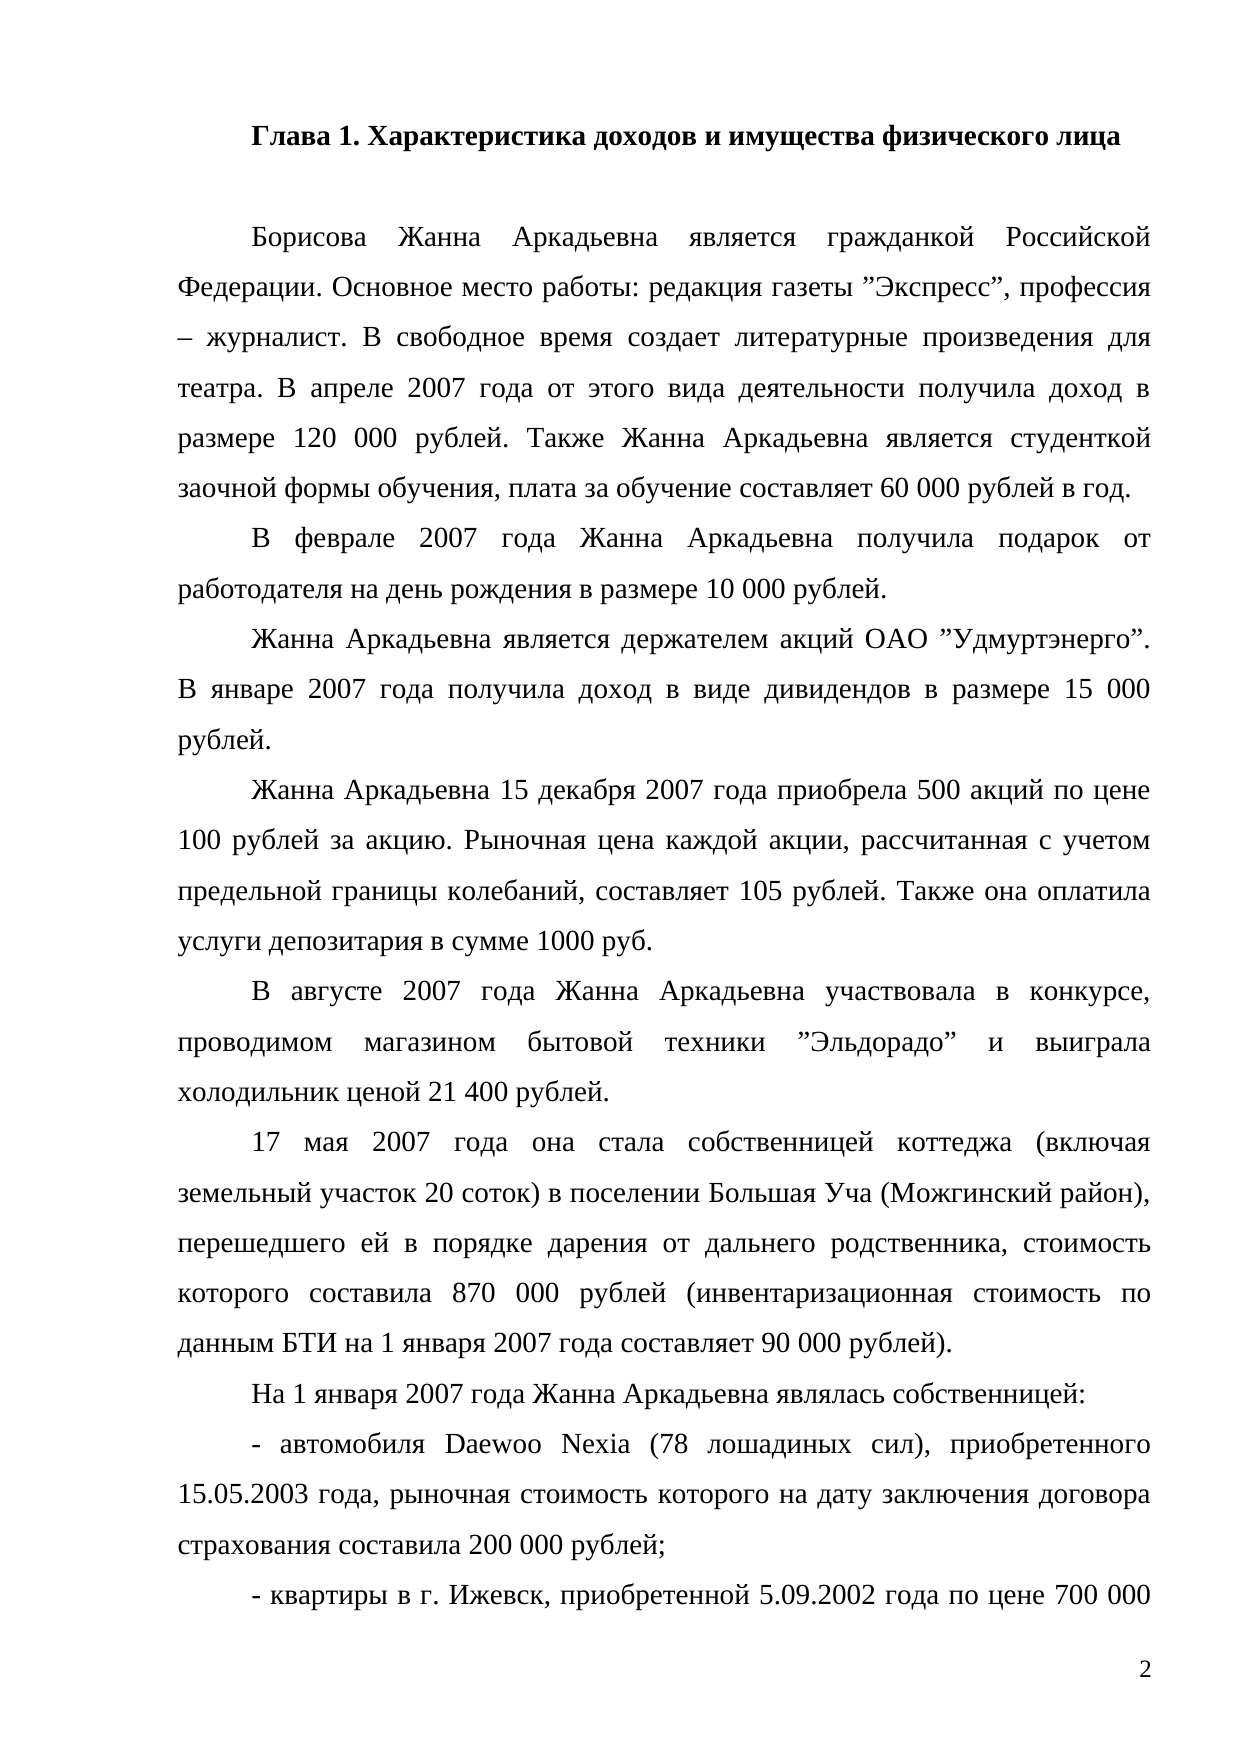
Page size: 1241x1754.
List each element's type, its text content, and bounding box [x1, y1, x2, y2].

text На 1 января 2007 года Жанна Аркадьевна являлась собственницей: [177, 1376, 1152, 1409]
text Глава 1. Характеристика доходов и имущества физического лица [177, 118, 1152, 152]
text Жанна Аркадьевна является держателем акций ОАО ”Удмуртэнерго”. В январе 2007 года получила доход в виде дивидендов в размере 15 000 рублей. [177, 621, 1152, 755]
text - автомобиля Daewoo Nexia (78 лошадиных сил), приобретенного 15.05.2003 года, рыночная стоимость которого на дату заключения договора страхования составила 200 000 рублей; [177, 1426, 1152, 1560]
text В феврале 2007 года Жанна Аркадьевна получила подарок от работодателя на день рождения в размере 10 000 рублей. [177, 521, 1152, 604]
text Жанна Аркадьевна 15 декабря 2007 года приобрела 500 акций по цене 100 рублей за акцию. Рыночная цена каждой акции, рассчитанная с учетом предельной границы колебаний, составляет 105 рублей. Также она оплатила услуги депозитария в сумме 1000 руб. [177, 772, 1152, 957]
text Борисова Жанна Аркадьевна является гражданкой Российской Федерации. Основное место работы: редакция газеты ”Экспресс”, профессия – журналист. В свободное время создает литературные произведения для театра. В апреле 2007 года от этого вида деятельности получила доход в размере 120 000 рублей. Также Жанна Аркадьевна является студенткой заочной формы обучения, плата за обучение составляет 60 000 рублей в год. [177, 219, 1152, 504]
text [177, 1577, 1152, 1611]
text 17 мая 2007 года она стала собственницей коттеджа (включая земельный участок 20 соток) в поселении Большая Уча (Можгинский район), перешедшего ей в порядке дарения от дальнего родственника, стоимость которого составила 870 000 рублей (инвентаризационная стоимость по данным БТИ на 1 января 2007 года составляет 90 000 рублей). [177, 1124, 1152, 1359]
text В августе 2007 года Жанна Аркадьевна участвовала в конкурсе, проводимом магазином бытовой техники ”Эльдорадо” и выиграла холодильник ценой 21 400 рублей. [177, 973, 1152, 1108]
